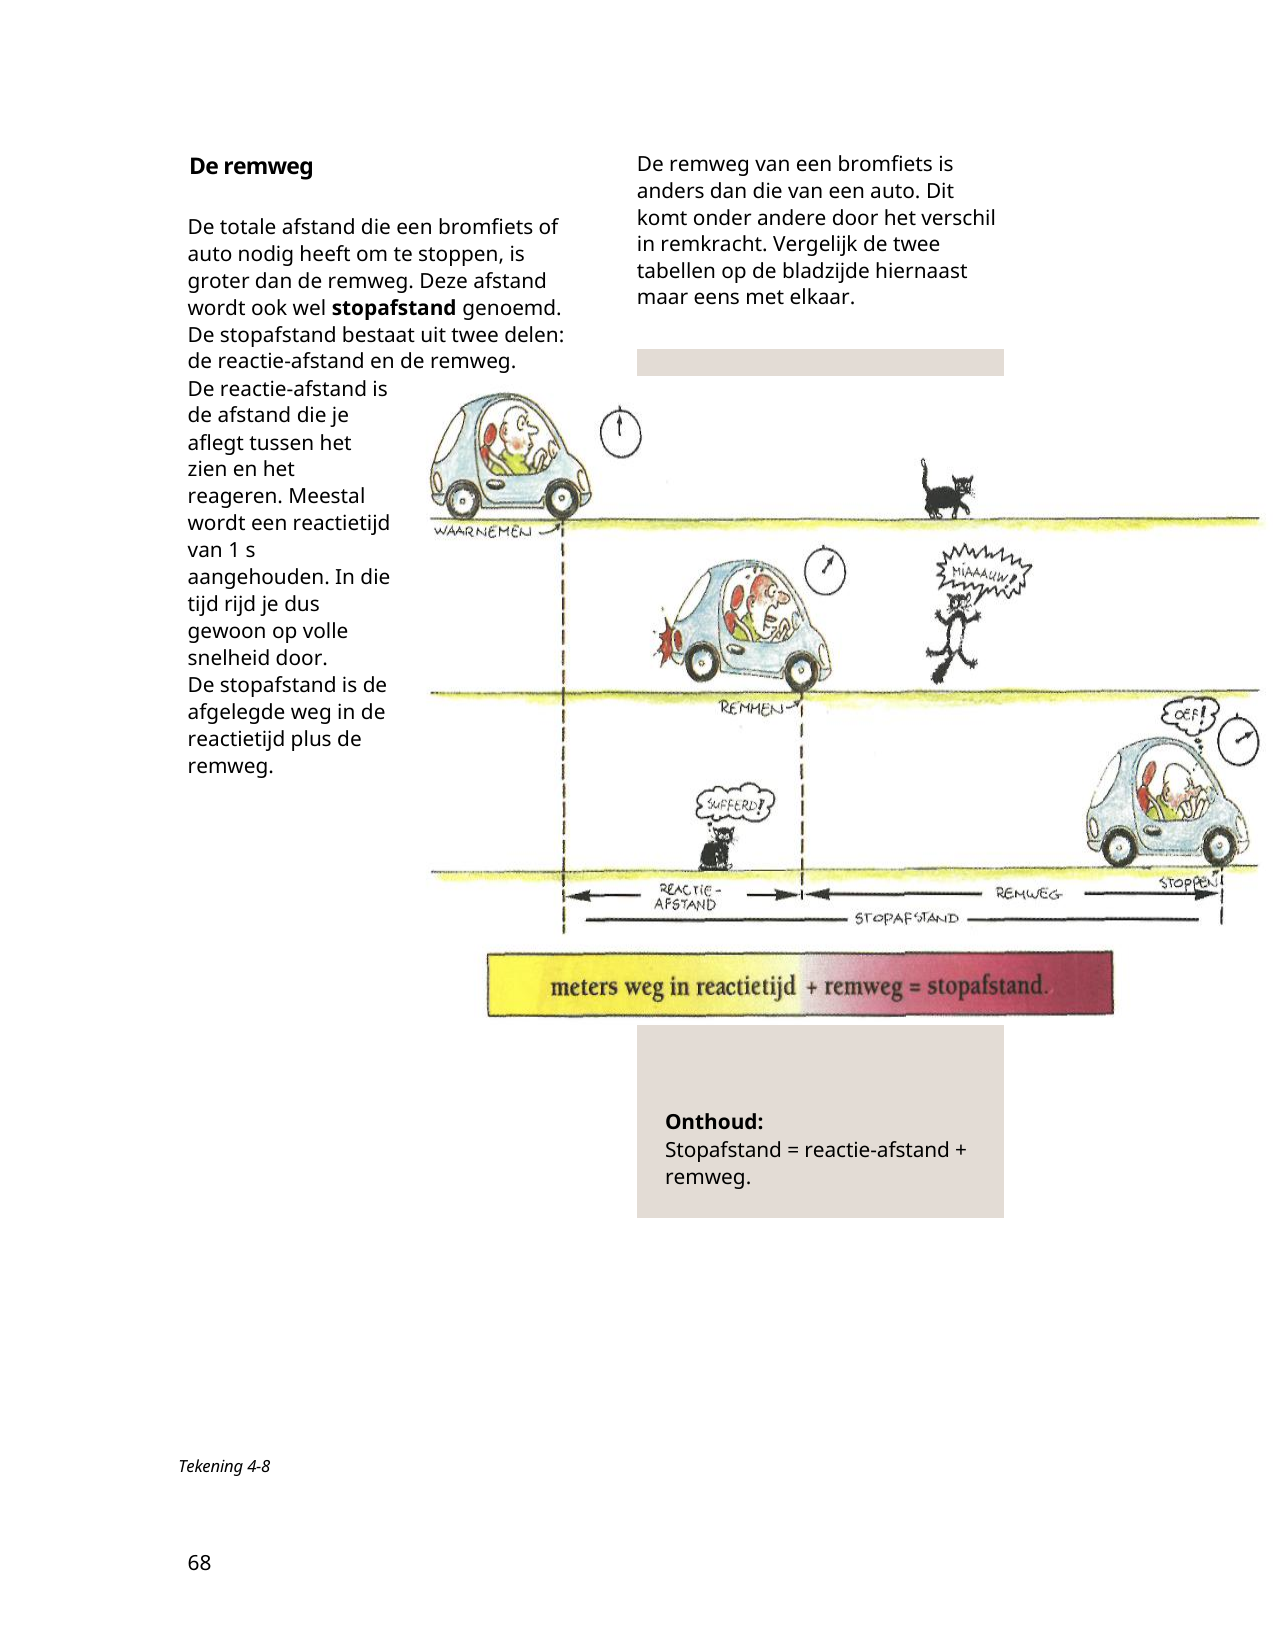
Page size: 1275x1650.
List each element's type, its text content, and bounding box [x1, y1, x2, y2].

picture [410, 376, 1274, 1023]
text Onthoud: [637, 1107, 1004, 1136]
text De remweg van een bromfiets is anders dan die van een auto. Dit [637, 151, 1014, 203]
text komt onder andere door het verschil in remkracht. Vergelijk de twee tabellen op de bladzijde hiernaast maar eens met elkaar. [637, 204, 1014, 310]
text remweg. [637, 1163, 1004, 1190]
text Tekening 4-8 [178, 1454, 1042, 1477]
text Stopafstand = reactie-afstand + [637, 1136, 1004, 1163]
text De reactie-afstand is de afstand die je aflegt tussen het zien en het reageren. Meestal wordt een reactietijd van 1 s aangehouden. In die tijd rijd je dus gewoon op volle snelheid door. [187, 374, 575, 671]
text De remweg [189, 150, 605, 181]
text De stopafstand is de afgelegde weg in de reactietijd plus de remweg. [187, 671, 410, 779]
text De totale afstand die een bromfiets of auto nodig heeft om te stoppen, is groter dan de remweg. Deze afstand wordt ook wel stopafstand genoemd. De stopafstand bestaat uit twee delen: de reactie-afstand en de remweg. [187, 212, 575, 374]
